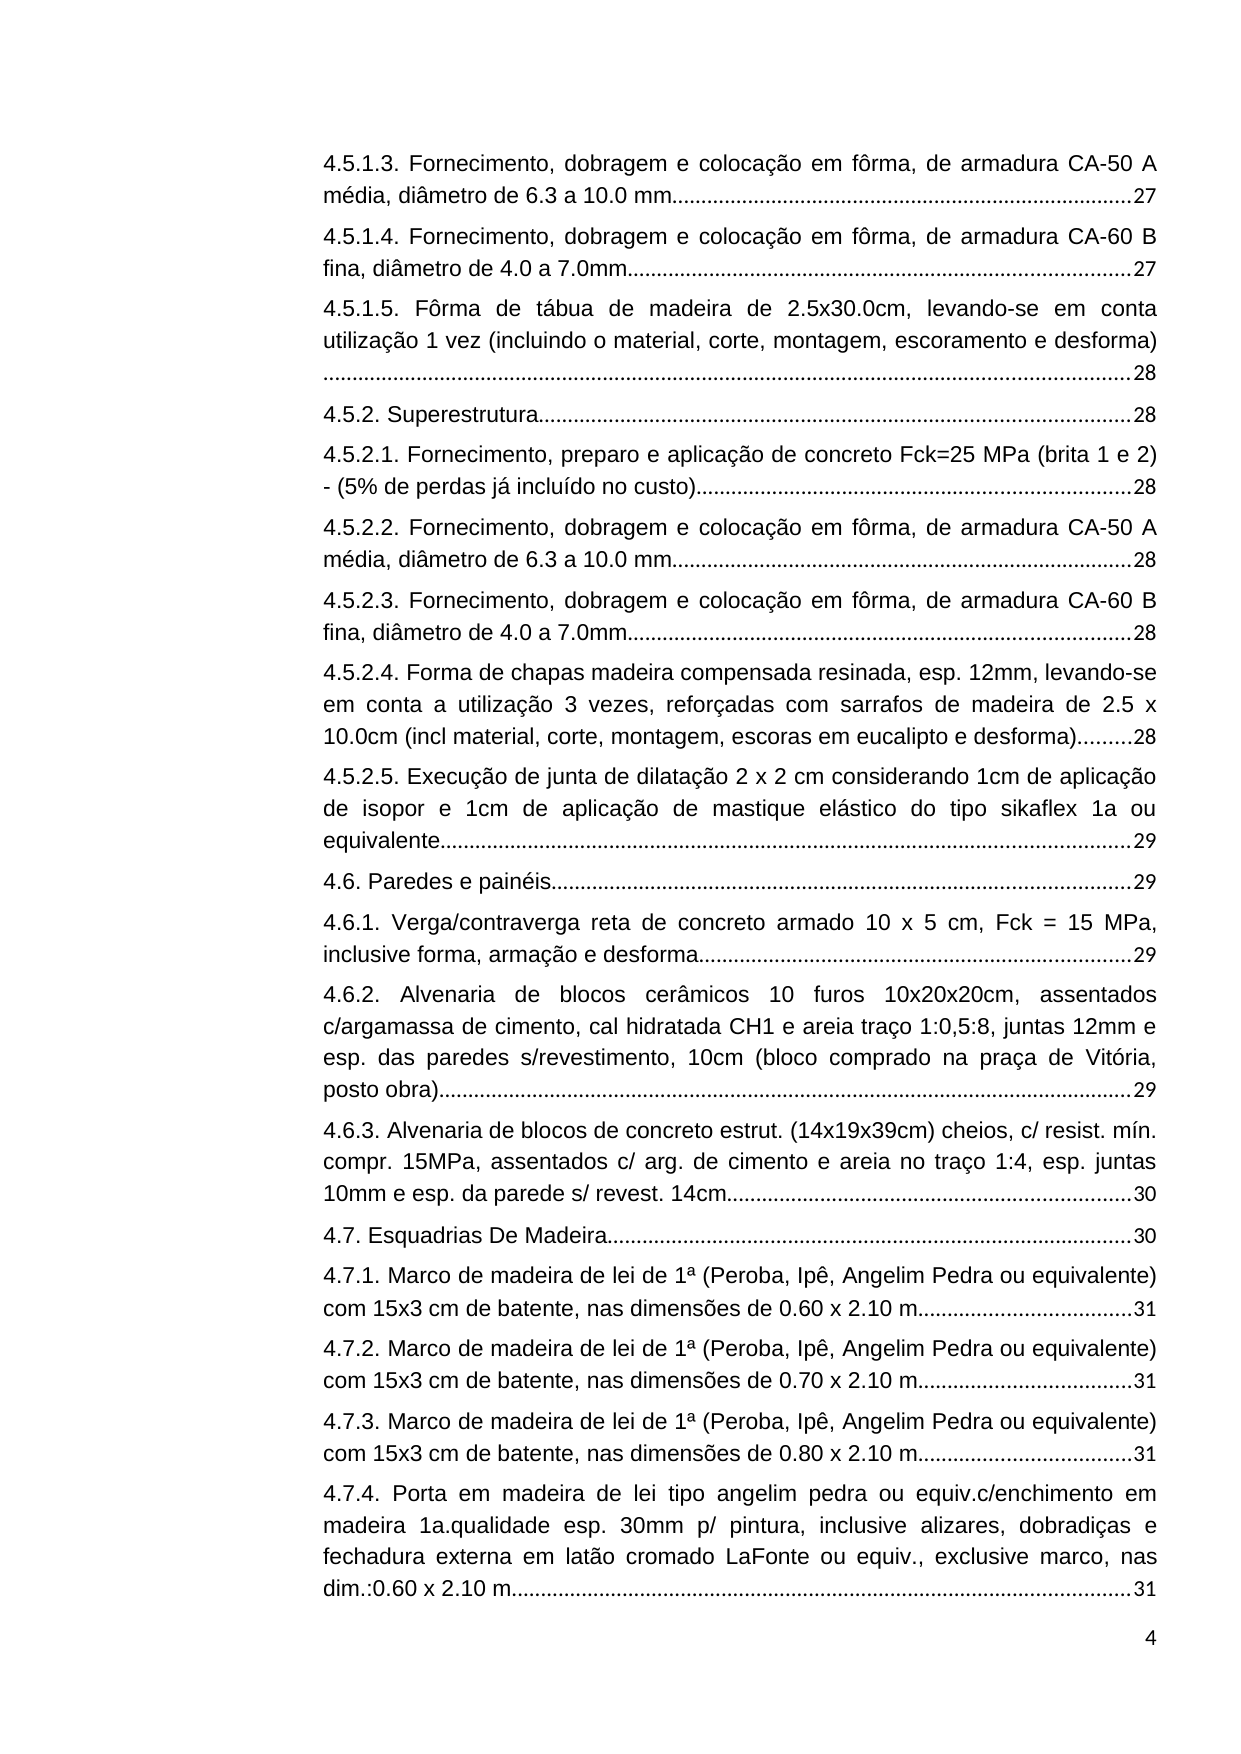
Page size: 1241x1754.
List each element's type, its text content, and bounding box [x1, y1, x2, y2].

text 4.7.2. Marco de madeira de lei de 1ª (Peroba, Ipê, Angelim Pedra ou equivalente) com 15x3 cm de batente, nas dimensões de 0.70 x 2.10 m 31 [323, 1335, 1158, 1394]
text 4.6. Paredes e painéis 29 [323, 867, 1158, 895]
text 4.5.2. Superestrutura 28 [323, 400, 1158, 428]
text 4.7. Esquadrias De Madeira 30 [323, 1221, 1158, 1249]
text 4.5.2.3. Fornecimento, dobragem e colocação em fôrma, de armadura CA-60 B fina, diâmetro de 4.0 a 7.0mm 28 [323, 587, 1158, 646]
text 4.7.4. Porta em madeira de lei tipo angelim pedra ou equiv.c/enchimento em madeira 1a.qualidade esp. 30mm p/ pintura, inclusive alizares, dobradiças e fechadura externa em latão cromado LaFonte ou equiv., exclusive marco, nas dim.:0.60 x 2.10 m 31 [323, 1480, 1158, 1602]
text 4.7.1. Marco de madeira de lei de 1ª (Peroba, Ipê, Angelim Pedra ou equivalente) com 15x3 cm de batente, nas dimensões de 0.60 x 2.10 m 31 [323, 1262, 1158, 1322]
text 4.5.1.5. Fôrma de tábua de madeira de 2.5x30.0cm, levando-se em conta utilização 1 vez (incluindo o material, corte, montagem, escoramento e desforma) 28 [323, 295, 1158, 386]
text 4.5.2.1. Fornecimento, preparo e aplicação de concreto Fck=25 MPa (brita 1 e 2) - (5% de perdas já incluído no custo) 28 [323, 441, 1158, 501]
text 4.6.1. Verga/contraverga reta de concreto armado 10 x 5 cm, Fck = 15 MPa, inclusive forma, armação e desforma 29 [323, 909, 1158, 968]
text 4.5.1.3. Fornecimento, dobragem e colocação em fôrma, de armadura CA-50 A média, diâmetro de 6.3 a 10.0 mm 27 [323, 150, 1158, 209]
text 4.5.2.4. Forma de chapas madeira compensada resinada, esp. 12mm, levando-se em conta a utilização 3 vezes, reforçadas com sarrafos de madeira de 2.5 x 10.0cm (incl material, corte, montagem, escoras em eucalipto e desforma) 28 [323, 659, 1158, 750]
text 4.5.2.5. Execução de junta de dilatação 2 x 2 cm considerando 1cm de aplicação de isopor e 1cm de aplicação de mastique elástico do tipo sikaflex 1a ou equivalente 29 [323, 763, 1158, 854]
text 4.5.2.2. Fornecimento, dobragem e colocação em fôrma, de armadura CA-50 A média, diâmetro de 6.3 a 10.0 mm 28 [323, 514, 1158, 573]
text 4.6.3. Alvenaria de blocos de concreto estrut. (14x19x39cm) cheios, c/ resist. mín. compr. 15MPa, assentados c/ arg. de cimento e areia no traço 1:4, esp. juntas 10mm e esp. da parede s/ revest. 14cm 30 [323, 1117, 1158, 1208]
text 4.6.2. Alvenaria de blocos cerâmicos 10 furos 10x20x20cm, assentados c/argamassa de cimento, cal hidratada CH1 e areia traço 1:0,5:8, juntas 12mm e esp. das paredes s/revestimento, 10cm (bloco comprado na praça de Vitória, posto obra) 29 [323, 981, 1158, 1103]
text 4.7.3. Marco de madeira de lei de 1ª (Peroba, Ipê, Angelim Pedra ou equivalente) com 15x3 cm de batente, nas dimensões de 0.80 x 2.10 m 31 [323, 1408, 1158, 1467]
text 4.5.1.4. Fornecimento, dobragem e colocação em fôrma, de armadura CA-60 B fina, diâmetro de 4.0 a 7.0mm 27 [323, 223, 1158, 282]
